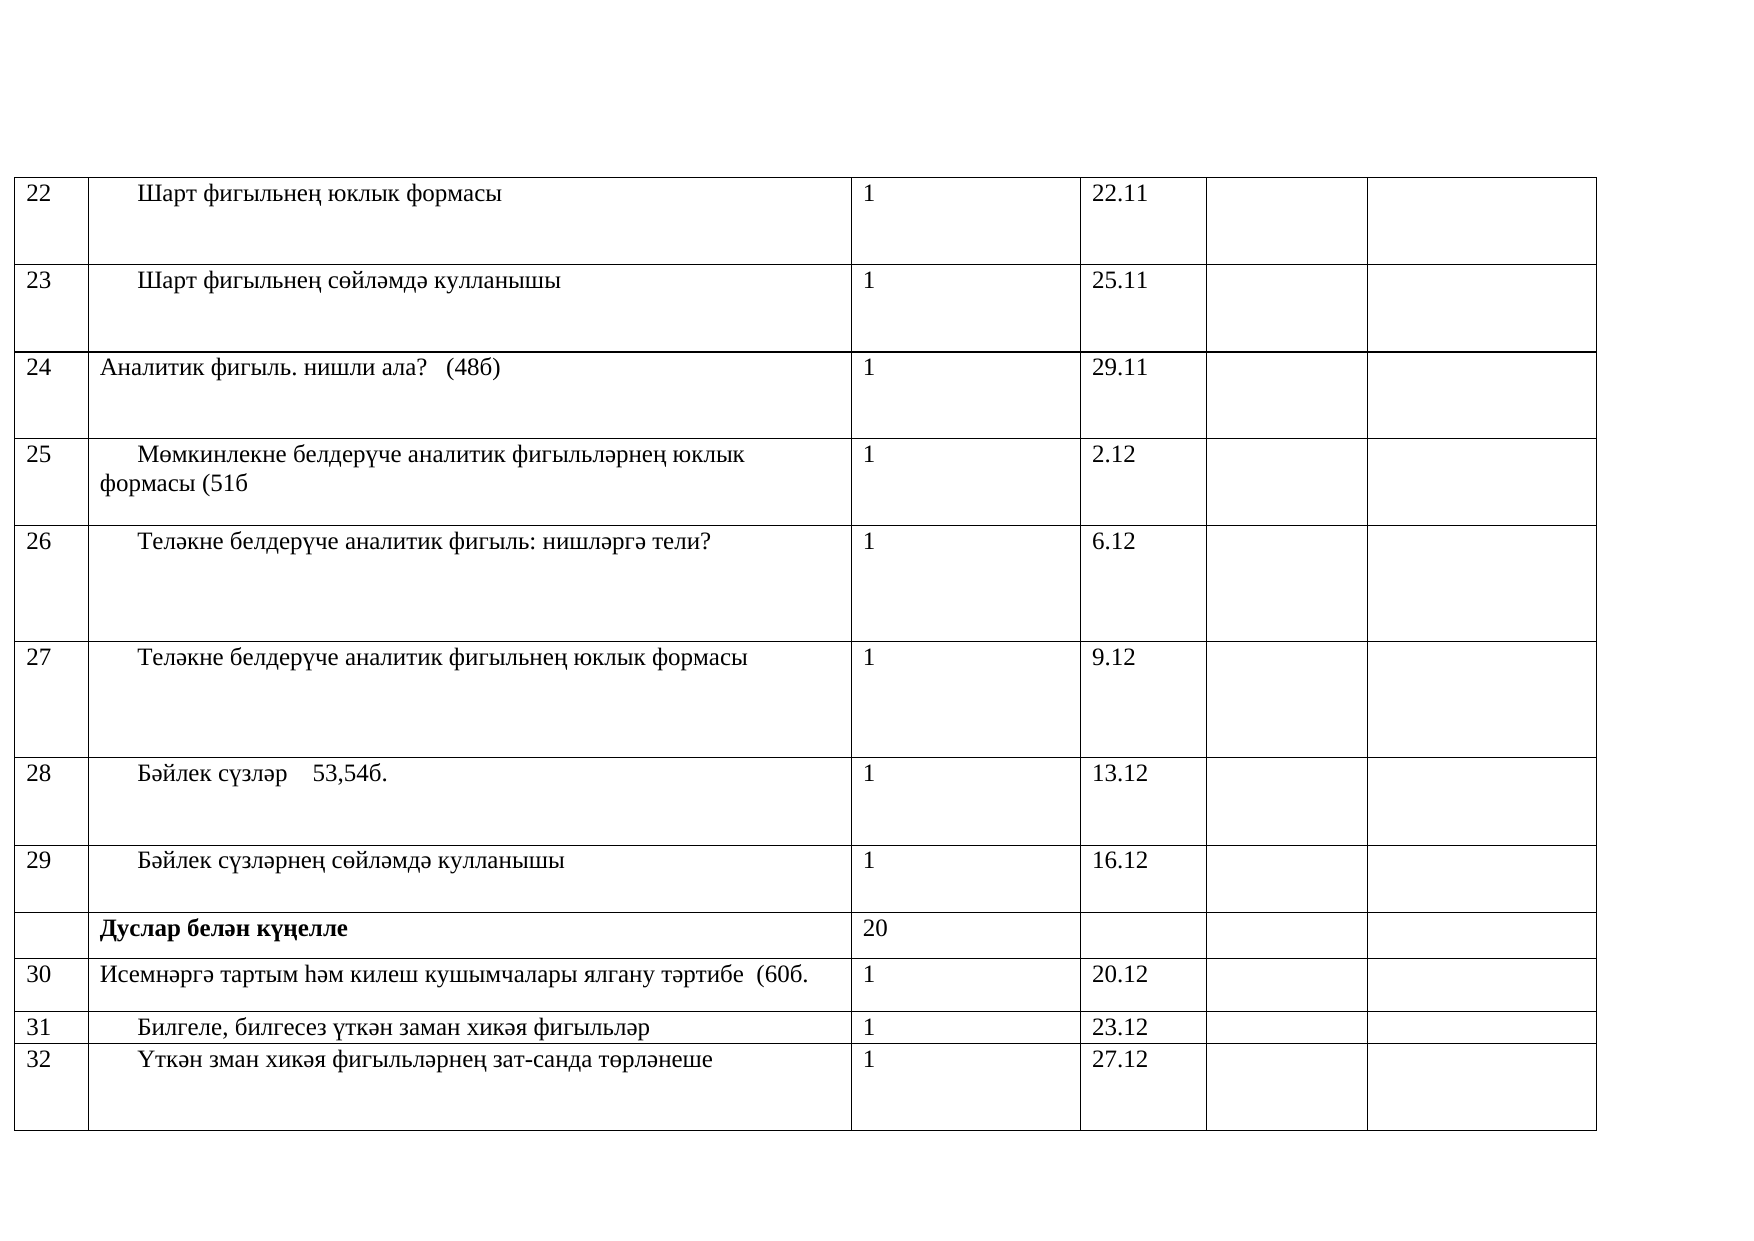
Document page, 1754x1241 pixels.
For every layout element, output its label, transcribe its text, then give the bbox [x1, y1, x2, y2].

table_cell [1207, 642, 1367, 757]
table_cell 1 [852, 265, 1080, 351]
table_cell [1368, 642, 1596, 757]
table_cell [1368, 913, 1596, 958]
table_cell 30 [15, 959, 88, 1011]
table_cell 1 [852, 439, 1080, 525]
table_cell 27 [15, 642, 88, 757]
table_cell [1207, 353, 1367, 438]
table_cell 22 [15, 178, 88, 264]
table_cell 1 [852, 642, 1080, 757]
table_cell 2.12 [1081, 439, 1206, 525]
table_cell Мөмкинлекне белдерүче аналитик фигыльләрнең юклык формасы (51б [89, 439, 851, 525]
table_cell 1 [852, 959, 1080, 1011]
table_cell 20 [852, 913, 1080, 958]
table_cell 1 [852, 1012, 1080, 1043]
table_cell 23.12 [1081, 1012, 1206, 1043]
table_cell Дуслар белән күңелле [89, 913, 851, 958]
table_cell 9.12 [1081, 642, 1206, 757]
table_cell 28 [15, 758, 88, 844]
table_cell Бәйлек сүзләр 53,54б. [89, 758, 851, 844]
table_cell 1 [852, 178, 1080, 264]
table_cell [1368, 758, 1596, 844]
table_cell Исемнәргә тартым һәм килеш кушымчалары ялгану тәртибе (60б. [89, 959, 851, 1011]
table_cell [1368, 1044, 1596, 1130]
table_cell 1 [852, 526, 1080, 641]
table_cell 22.11 [1081, 178, 1206, 264]
table_cell [1207, 913, 1367, 958]
table_cell 16.12 [1081, 846, 1206, 912]
table_cell [1368, 846, 1596, 912]
table_cell [1207, 178, 1367, 264]
table_cell [1207, 846, 1367, 912]
table_cell Шарт фигыльнең юклык формасы [89, 178, 851, 264]
table_cell 6.12 [1081, 526, 1206, 641]
table_cell [1207, 1012, 1367, 1043]
table_cell [1368, 959, 1596, 1011]
table_cell [1207, 265, 1367, 351]
table_cell 29 [15, 846, 88, 912]
table_cell [1207, 439, 1367, 525]
table_cell [1368, 1012, 1596, 1043]
table_cell Аналитик фигыль. нишли ала? (48б) [89, 353, 851, 438]
table_cell 1 [852, 1044, 1080, 1130]
table_cell [1368, 439, 1596, 525]
table_cell [1207, 758, 1367, 844]
table_cell [1368, 265, 1596, 351]
table_cell [1207, 1044, 1367, 1130]
table_cell 1 [852, 758, 1080, 844]
table_cell 32 [15, 1044, 88, 1130]
table_cell [1368, 526, 1596, 641]
table_cell Бәйлек сүзләрнең сөйләмдә кулланышы [89, 846, 851, 912]
table_cell 13.12 [1081, 758, 1206, 844]
table_cell Билгеле, билгесез үткән заман хикәя фигыльләр [89, 1012, 851, 1043]
table_cell Шарт фигыльнең сөйләмдә кулланышы [89, 265, 851, 351]
table_cell 24 [15, 353, 88, 438]
table_cell [1207, 959, 1367, 1011]
table_cell 31 [15, 1012, 88, 1043]
table_cell 27.12 [1081, 1044, 1206, 1130]
table_cell 1 [852, 353, 1080, 438]
table_cell 25 [15, 439, 88, 525]
table_cell Теләкне белдерүче аналитик фигыльнең юклык формасы [89, 642, 851, 757]
table_cell 25.11 [1081, 265, 1206, 351]
table_cell [1081, 913, 1206, 958]
table_cell [1368, 353, 1596, 438]
table_cell 26 [15, 526, 88, 641]
table_cell 23 [15, 265, 88, 351]
table_cell [15, 913, 88, 958]
table_cell 20.12 [1081, 959, 1206, 1011]
table_cell [1368, 178, 1596, 264]
table_cell Үткән зман хикәя фигыльләрнең зат-санда төрләнеше [89, 1044, 851, 1130]
table_cell 1 [852, 846, 1080, 912]
table_cell [1207, 526, 1367, 641]
table_cell Теләкне белдерүче аналитик фигыль: нишләргә тели? [89, 526, 851, 641]
table_cell 29.11 [1081, 353, 1206, 438]
